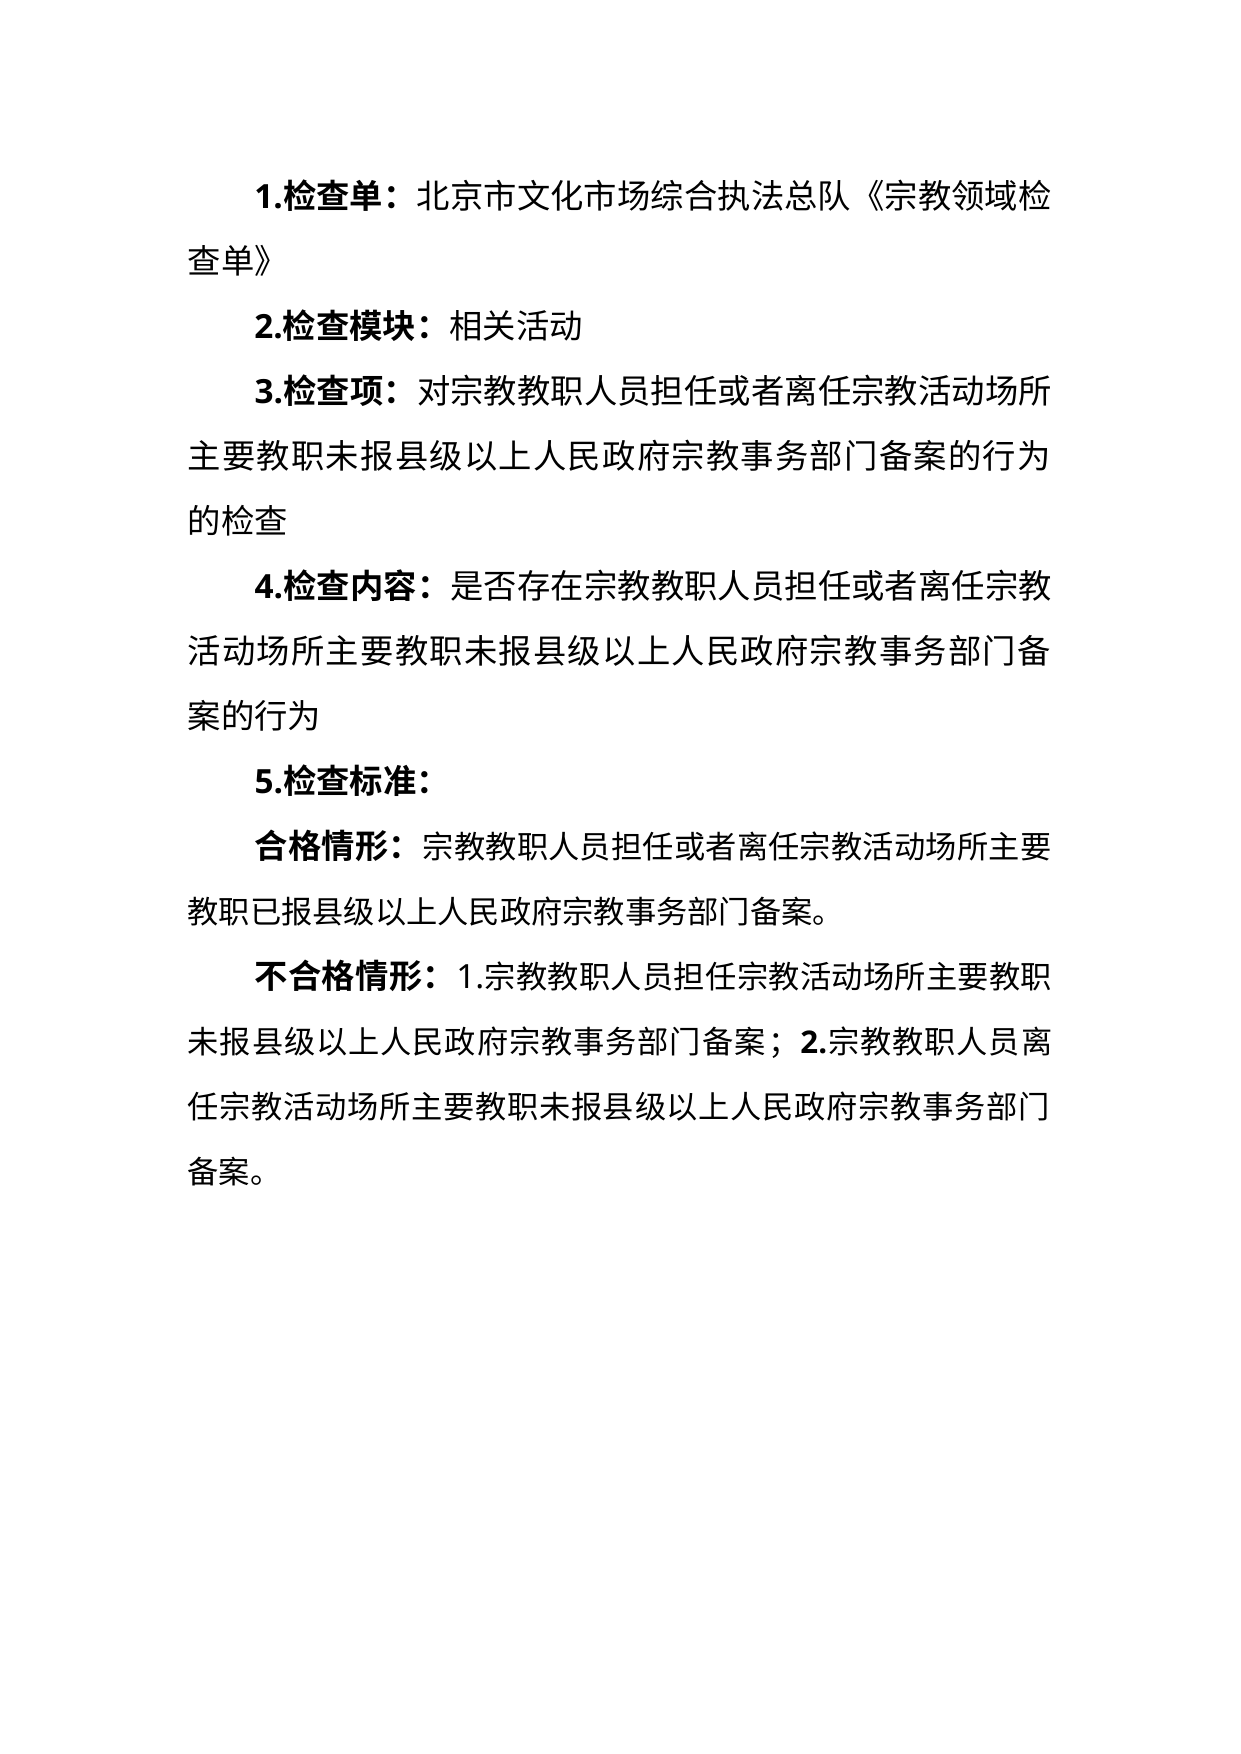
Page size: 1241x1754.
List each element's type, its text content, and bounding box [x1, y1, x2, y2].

text 不合格情形：1.宗教教职人员担任宗教活动场所主要教职未报县级以上人民政府宗教事务部门备案；2.宗教教职人员离任宗教活动场所主要教职未报县级以上人民政府宗教事务部门备案。 [187, 942, 1053, 1202]
text 5.检查标准： [187, 747, 1053, 812]
text 合格情形：宗教教职人员担任或者离任宗教活动场所主要教职已报县级以上人民政府宗教事务部门备案。 [187, 812, 1053, 942]
text 1.检查单：北京市文化市场综合执法总队《宗教领域检查单》 [187, 162, 1053, 292]
text 2.检查模块：相关活动 [187, 292, 1053, 357]
text 3.检查项：对宗教教职人员担任或者离任宗教活动场所主要教职未报县级以上人民政府宗教事务部门备案的行为的检查 [187, 357, 1053, 552]
text 4.检查内容：是否存在宗教教职人员担任或者离任宗教活动场所主要教职未报县级以上人民政府宗教事务部门备案的行为 [187, 552, 1053, 747]
